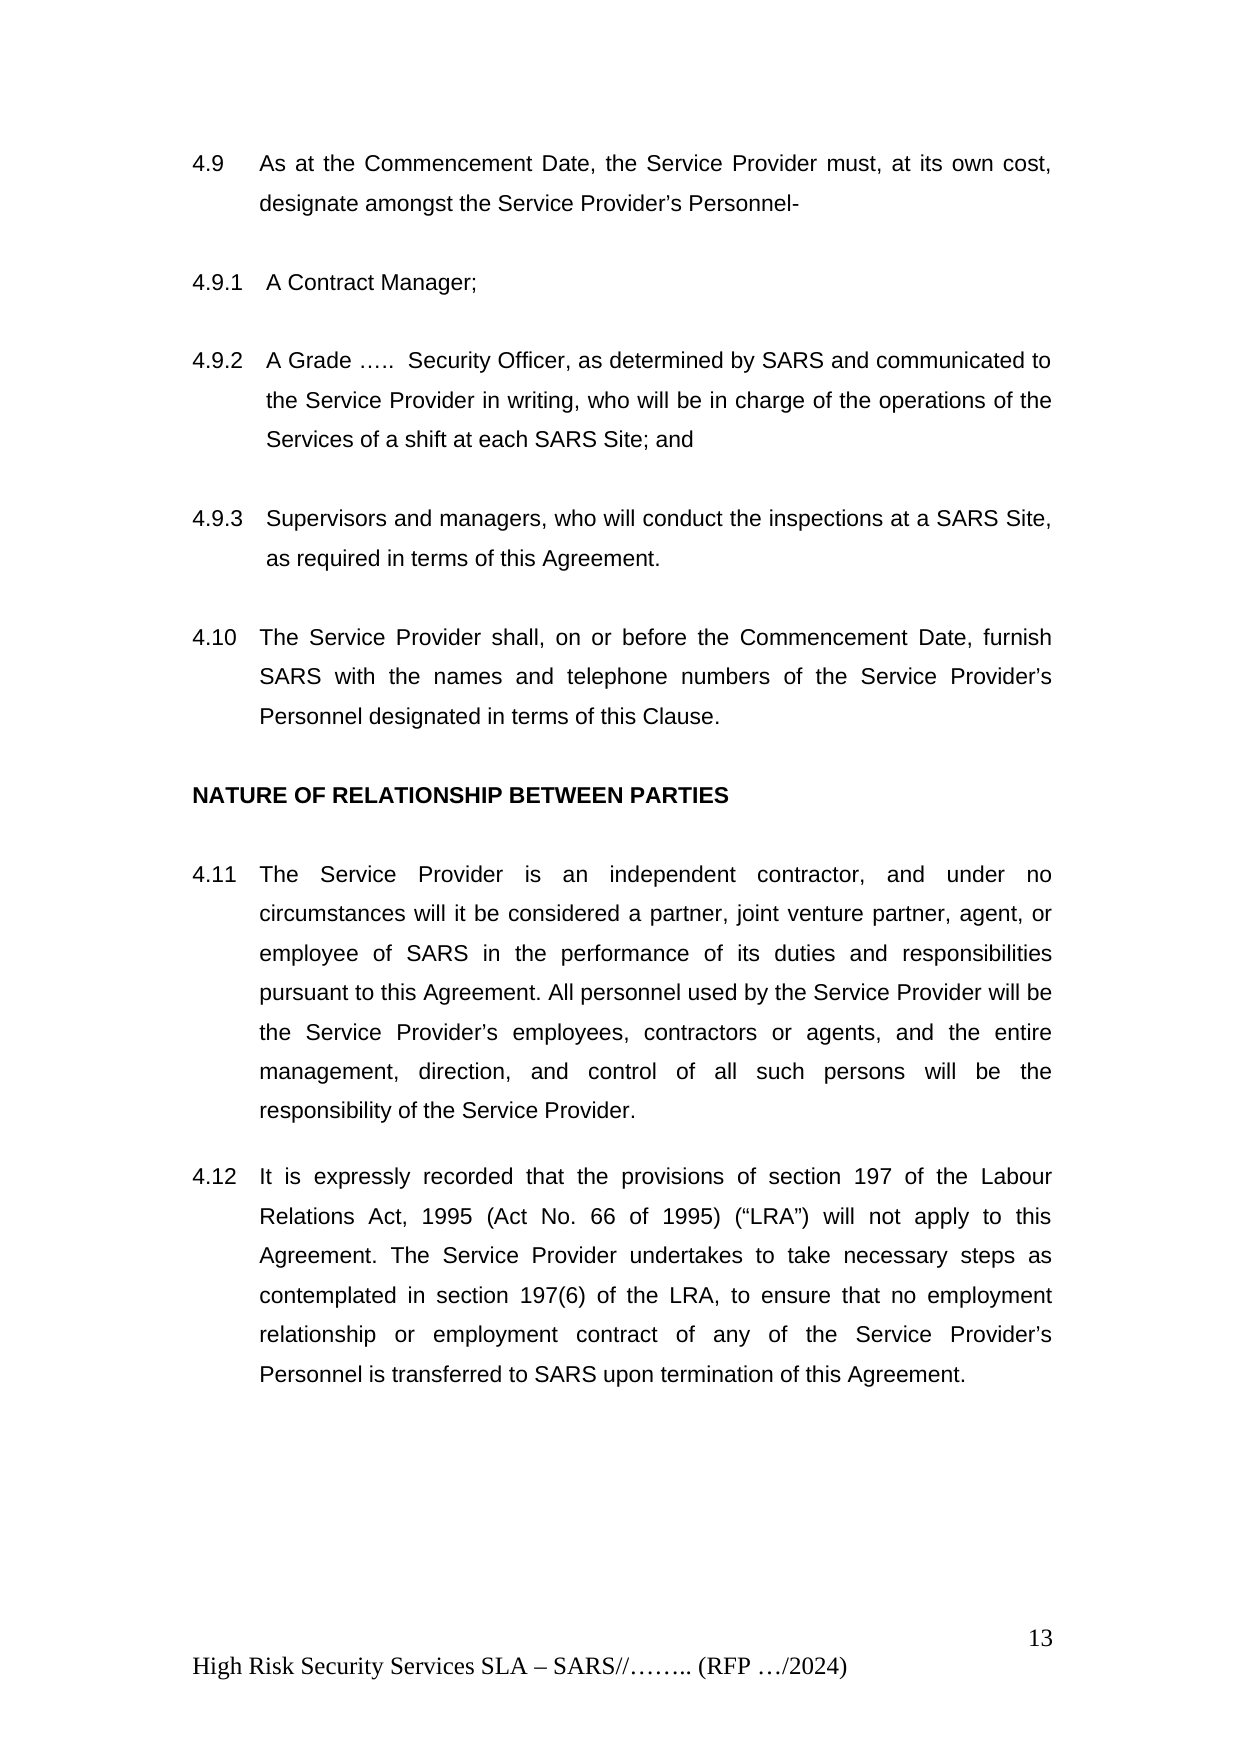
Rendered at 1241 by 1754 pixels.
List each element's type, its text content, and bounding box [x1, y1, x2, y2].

list A Contract Manager; [192, 268, 1053, 295]
list It is expressly recorded that the provisions of section 197 of the Labour Relations Act, 1995 (Act No. 66 of 1995) (“LRA”) will not apply to this Agreement. The Service Provider undertakes to take necessary steps as contemplated in section 197(6) of the LRA, to ensure that no employment relationship or employment contract of any of the Service Provider’s Personnel is transferred to SARS upon termination of this Agreement. [192, 1163, 1053, 1387]
list The Service Provider shall, on or before the Commencement Date, furnish SARS with the names and telephone numbers of the Service Provider’s Personnel designated in terms of this Clause. [192, 624, 1053, 729]
text NATURE OF RELATIONSHIP BETWEEN PARTIES [192, 782, 1053, 808]
list Supervisors and managers, who will conduct the inspections at a SARS Site, as required in terms of this Agreement. [192, 505, 1053, 571]
list The Service Provider is an independent contractor, and under no circumstances will it be considered a partner, joint venture partner, agent, or employee of SARS in the performance of its duties and responsibilities pursuant to this Agreement. All personnel used by the Service Provider will be the Service Provider’s employees, contractors or agents, and the entire management, direction, and control of all such persons will be the responsibility of the Service Provider. [192, 861, 1053, 1124]
list A Grade ….. Security Officer, as determined by SARS and communicated to the Service Provider in writing, who will be in charge of the operations of the Services of a shift at each SARS Site; and [192, 347, 1053, 453]
list As at the Commencement Date, the Service Provider must, at its own cost, designate amongst the Service Provider’s Personnel- [192, 150, 1053, 216]
